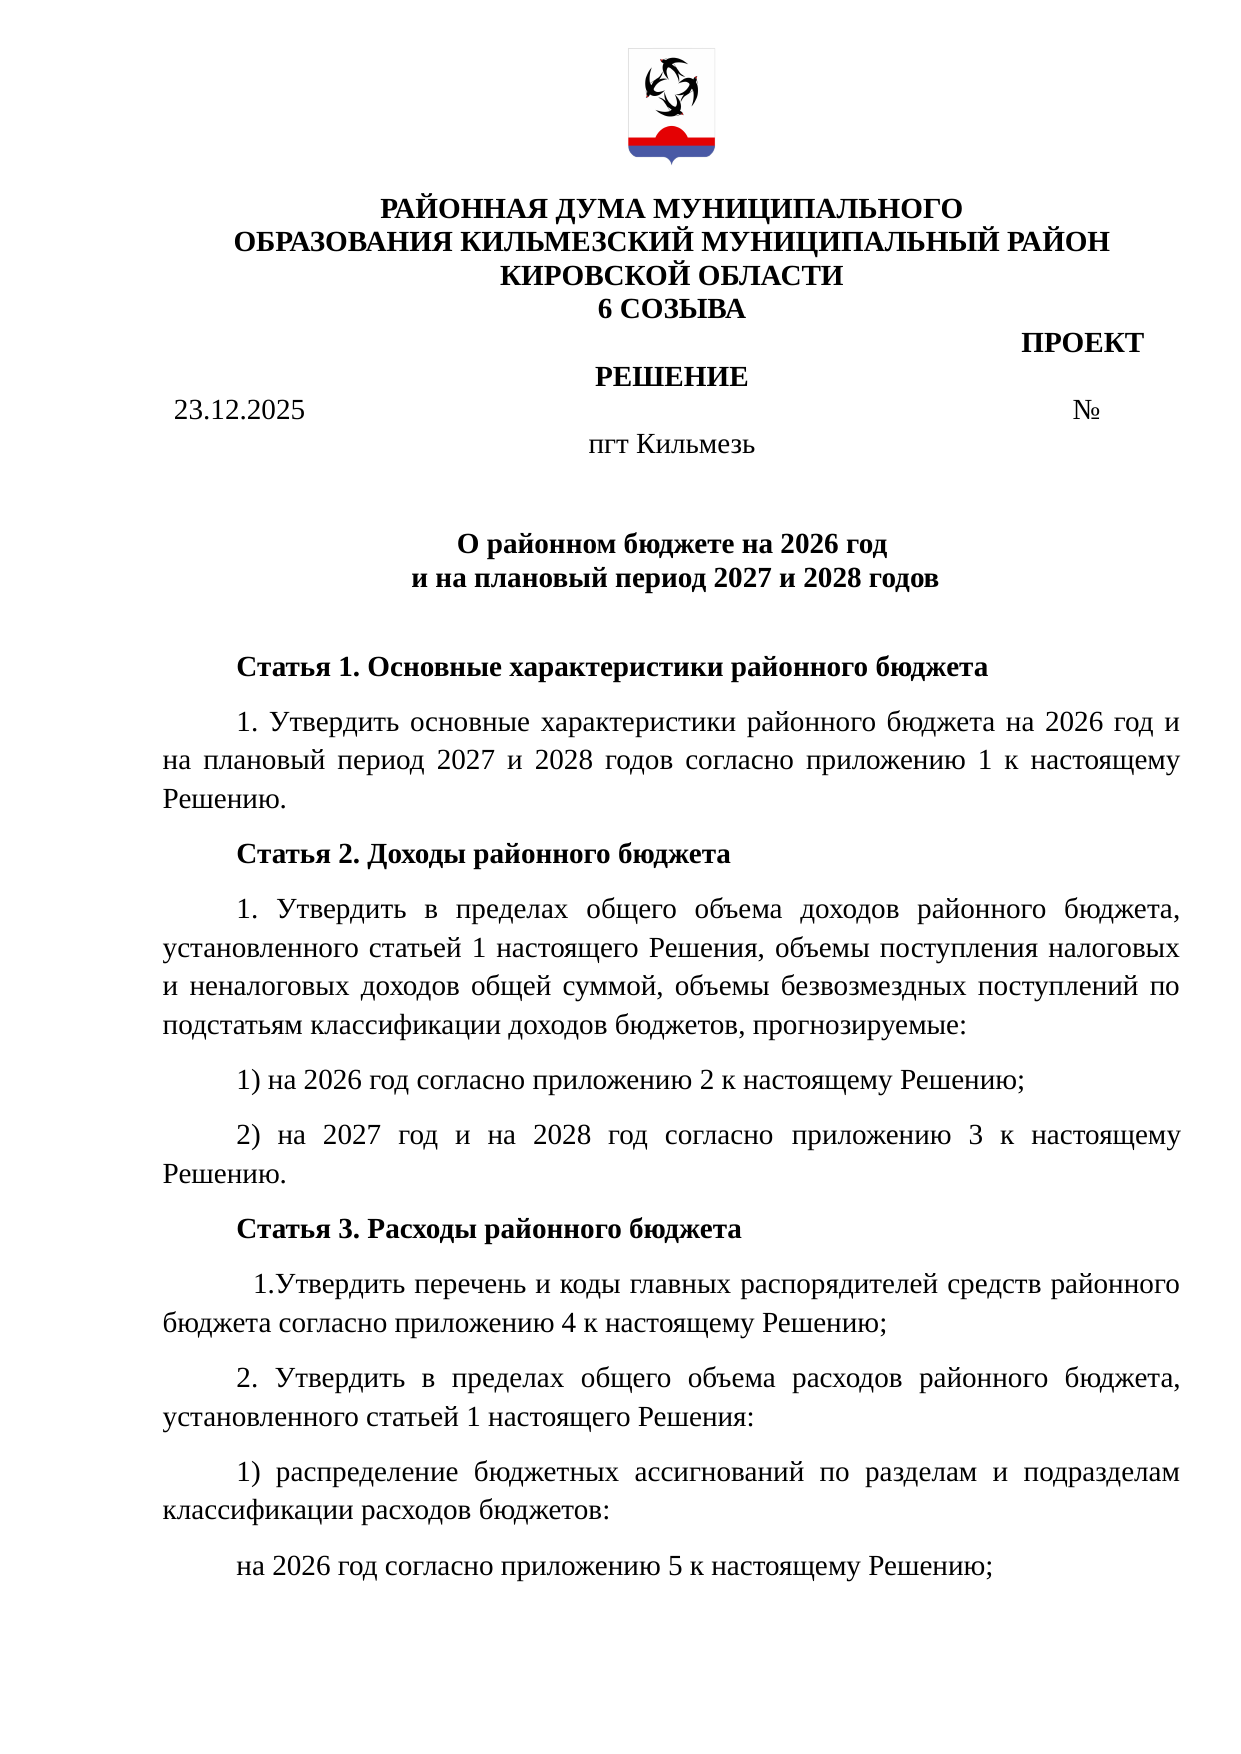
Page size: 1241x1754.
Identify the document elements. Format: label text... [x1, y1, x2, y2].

text 1) распределение бюджетных ассигнований по разделам и подразделам классификации расходов бюджетов: [162, 1454, 1181, 1526]
text на 2026 год согласно приложению 5 к настоящему Решению; [162, 1548, 1181, 1581]
text ПРОЕКТ [162, 325, 1181, 359]
table_header 23.12.2025 [163, 392, 671, 426]
text КИРОВСКОЙ ОБЛАСТИ [162, 258, 1181, 292]
text 1) на 2026 год согласно приложению 2 к настоящему Решению; [162, 1062, 1181, 1096]
picture [627, 47, 716, 166]
text 2) на 2027 год и на 2028 год согласно приложению 3 к настоящему Решению. [162, 1117, 1181, 1189]
text 1. Утвердить основные характеристики районного бюджета на 2026 год и на плановый период 2027 и 2028 годов согласно приложению 1 к настоящему Решению. [162, 704, 1181, 814]
text и на плановый период 2027 и 2028 годов [162, 560, 1181, 593]
text 6 СОЗЫВА [162, 292, 1181, 325]
text Статья 2. Доходы районного бюджета [162, 836, 1181, 870]
text 1.Утвердить перечень и коды главных распорядителей средств районного бюджета согласно приложению 4 к настоящему Решению; [162, 1266, 1181, 1338]
text ОБРАЗОВАНИЯ КИЛЬМЕЗСКИЙ МУНИЦИПАЛЬНЫЙ РАЙОН [162, 224, 1181, 258]
table_header № [671, 392, 1180, 426]
text 2. Утвердить в пределах общего объема расходов районного бюджета, установленного статьей 1 настоящего Решения: [162, 1360, 1181, 1432]
text пгт Кильмезь [162, 426, 1181, 459]
text О районном бюджете на 2026 год [162, 526, 1181, 560]
text РЕШЕНИЕ [162, 359, 1181, 392]
text 1. Утвердить в пределах общего объема доходов районного бюджета, установленного статьей 1 настоящего Решения, объемы поступления налоговых и неналоговых доходов общей суммой, объемы безвозмездных поступлений по подстатьям классификации доходов бюджетов, прогнозируемые: [162, 891, 1181, 1041]
text РАЙОННАЯ ДУМА МУНИЦИПАЛЬНОГО [162, 191, 1181, 224]
text Статья 1. Основные характеристики районного бюджета [162, 649, 1181, 682]
text Статья 3. Расходы районного бюджета [162, 1211, 1181, 1245]
